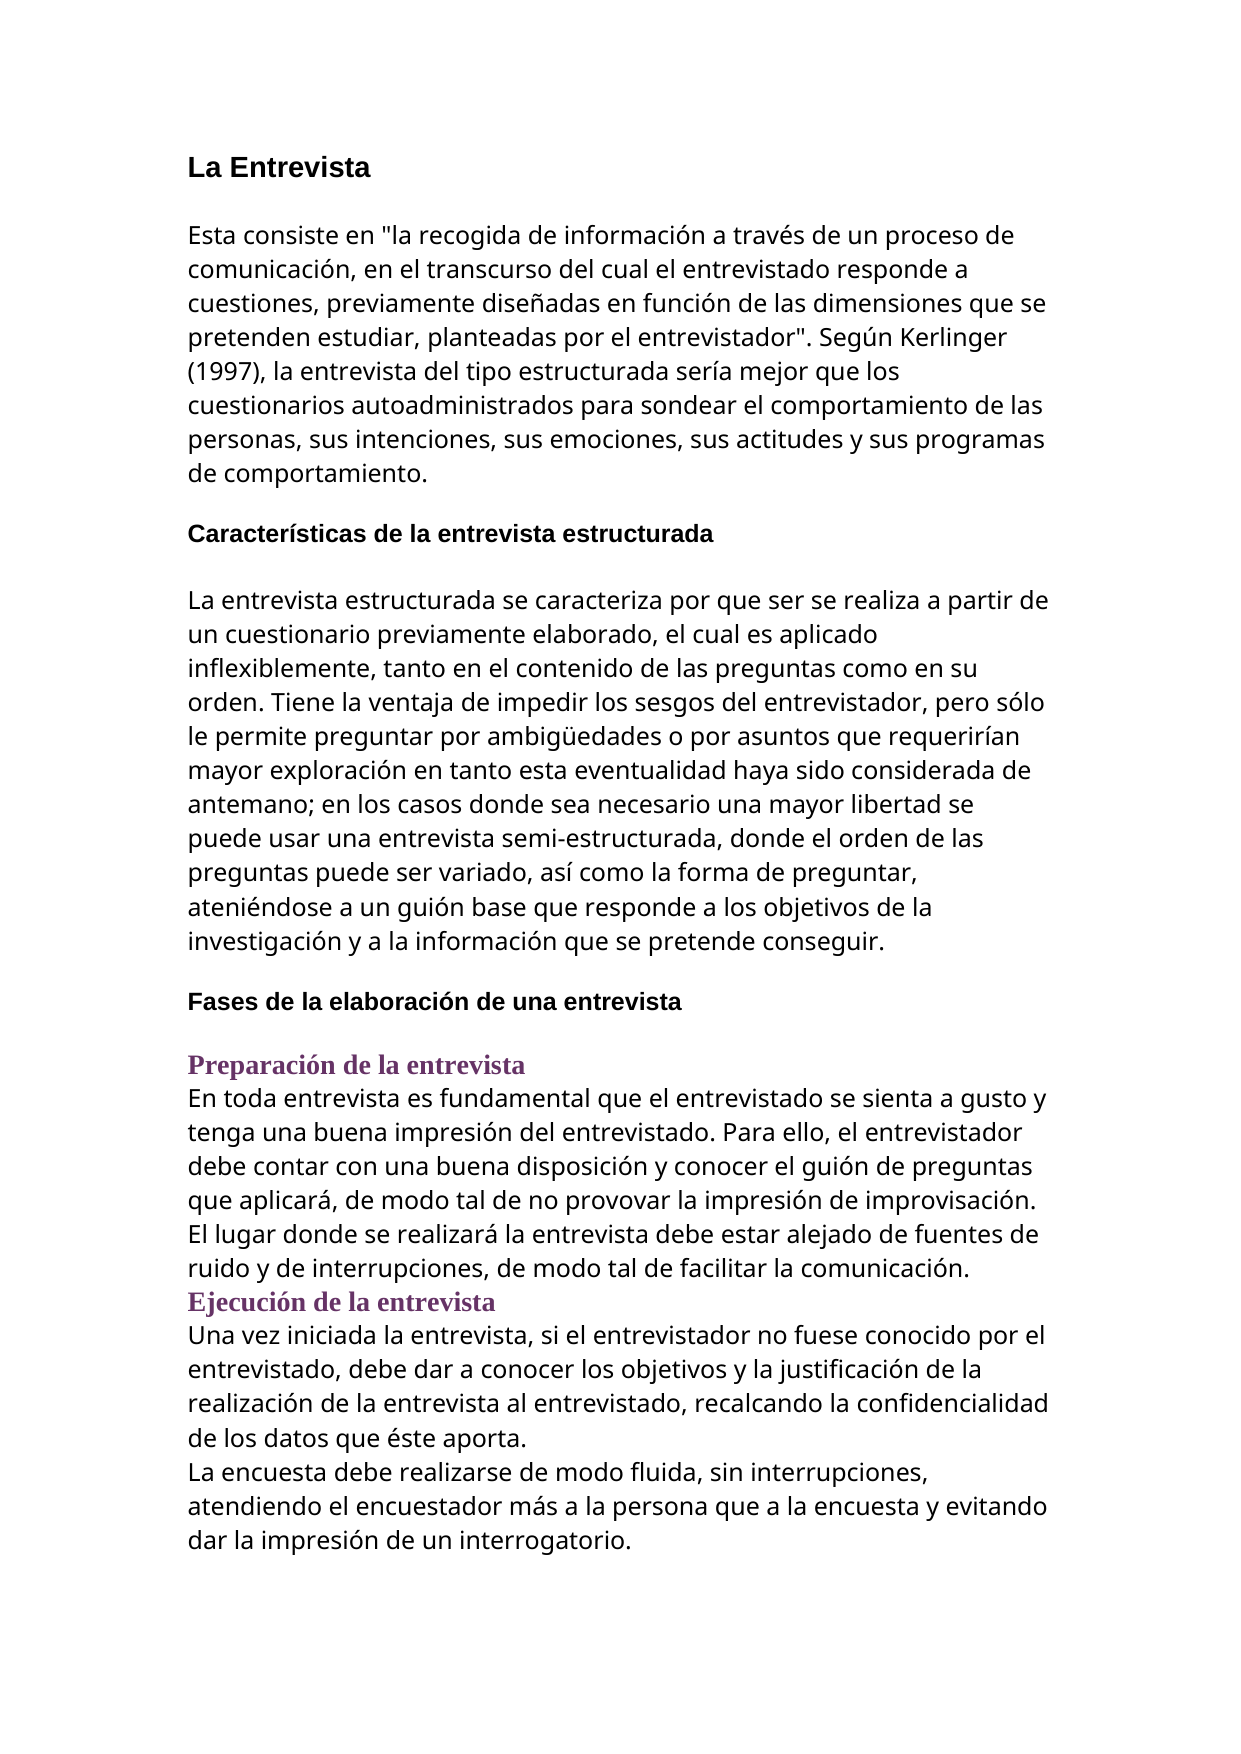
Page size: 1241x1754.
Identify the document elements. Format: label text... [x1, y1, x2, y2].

text En toda entrevista es fundamental que el entrevistado se sienta a gusto y tenga una buena impresión del entrevistado. Para ello, el entrevistador debe contar con una buena disposición y conocer el guión de preguntas que aplicará, de modo tal de no provovar la impresión de improvisación. [187, 1081, 1053, 1217]
text La entrevista estructurada se caracteriza por que ser se realiza a partir de un cuestionario previamente elaborado, el cual es aplicado inflexiblemente, tanto en el contenido de las preguntas como en su orden. Tiene la ventaja de impedir los sesgos del entrevistador, pero sólo le permite preguntar por ambigüedades o por asuntos que requerirían mayor exploración en tanto esta eventualidad haya sido considerada de antemano; en los casos donde sea necesario una mayor libertad se puede usar una entrevista semi-estructurada, donde el orden de las preguntas puede ser variado, así como la forma de preguntar, ateniéndose a un guión base que responde a los objetivos de la investigación y a la información que se pretende conseguir. [187, 583, 1053, 957]
text Preparación de la entrevista [187, 1048, 1053, 1080]
text Fases de la elaboración de una entrevista [187, 986, 1053, 1015]
text La Entrevista [187, 150, 1053, 184]
text La encuesta debe realizarse de modo fluida, sin interrupciones, atendiendo el encuestador más a la persona que a la encuesta y evitando dar la impresión de un interrogatorio. [187, 1454, 1053, 1557]
text Esta consiste en "la recogida de información a través de un proceso de comunicación, en el transcurso del cual el entrevistado responde a cuestiones, previamente diseñadas en función de las dimensiones que se pretenden estudiar, planteadas por el entrevistador". Según Kerlinger (1997), la entrevista del tipo estructurada sería mejor que los cuestionarios autoadministrados para sondear el comportamiento de las personas, sus intenciones, sus emociones, sus actitudes y sus programas de comportamiento. [187, 218, 1053, 490]
text Una vez iniciada la entrevista, si el entrevistador no fuese conocido por el entrevistado, debe dar a conocer los objetivos y la justificación de la realización de la entrevista al entrevistado, recalcando la confidencialidad de los datos que éste aporta. [187, 1318, 1053, 1454]
text El lugar donde se realizará la entrevista debe estar alejado de fuentes de ruido y de interrupciones, de modo tal de facilitar la comunicación. [187, 1217, 1053, 1285]
text Ejecución de la entrevista [187, 1285, 1053, 1318]
text Características de la entrevista estructurada [187, 519, 1053, 548]
